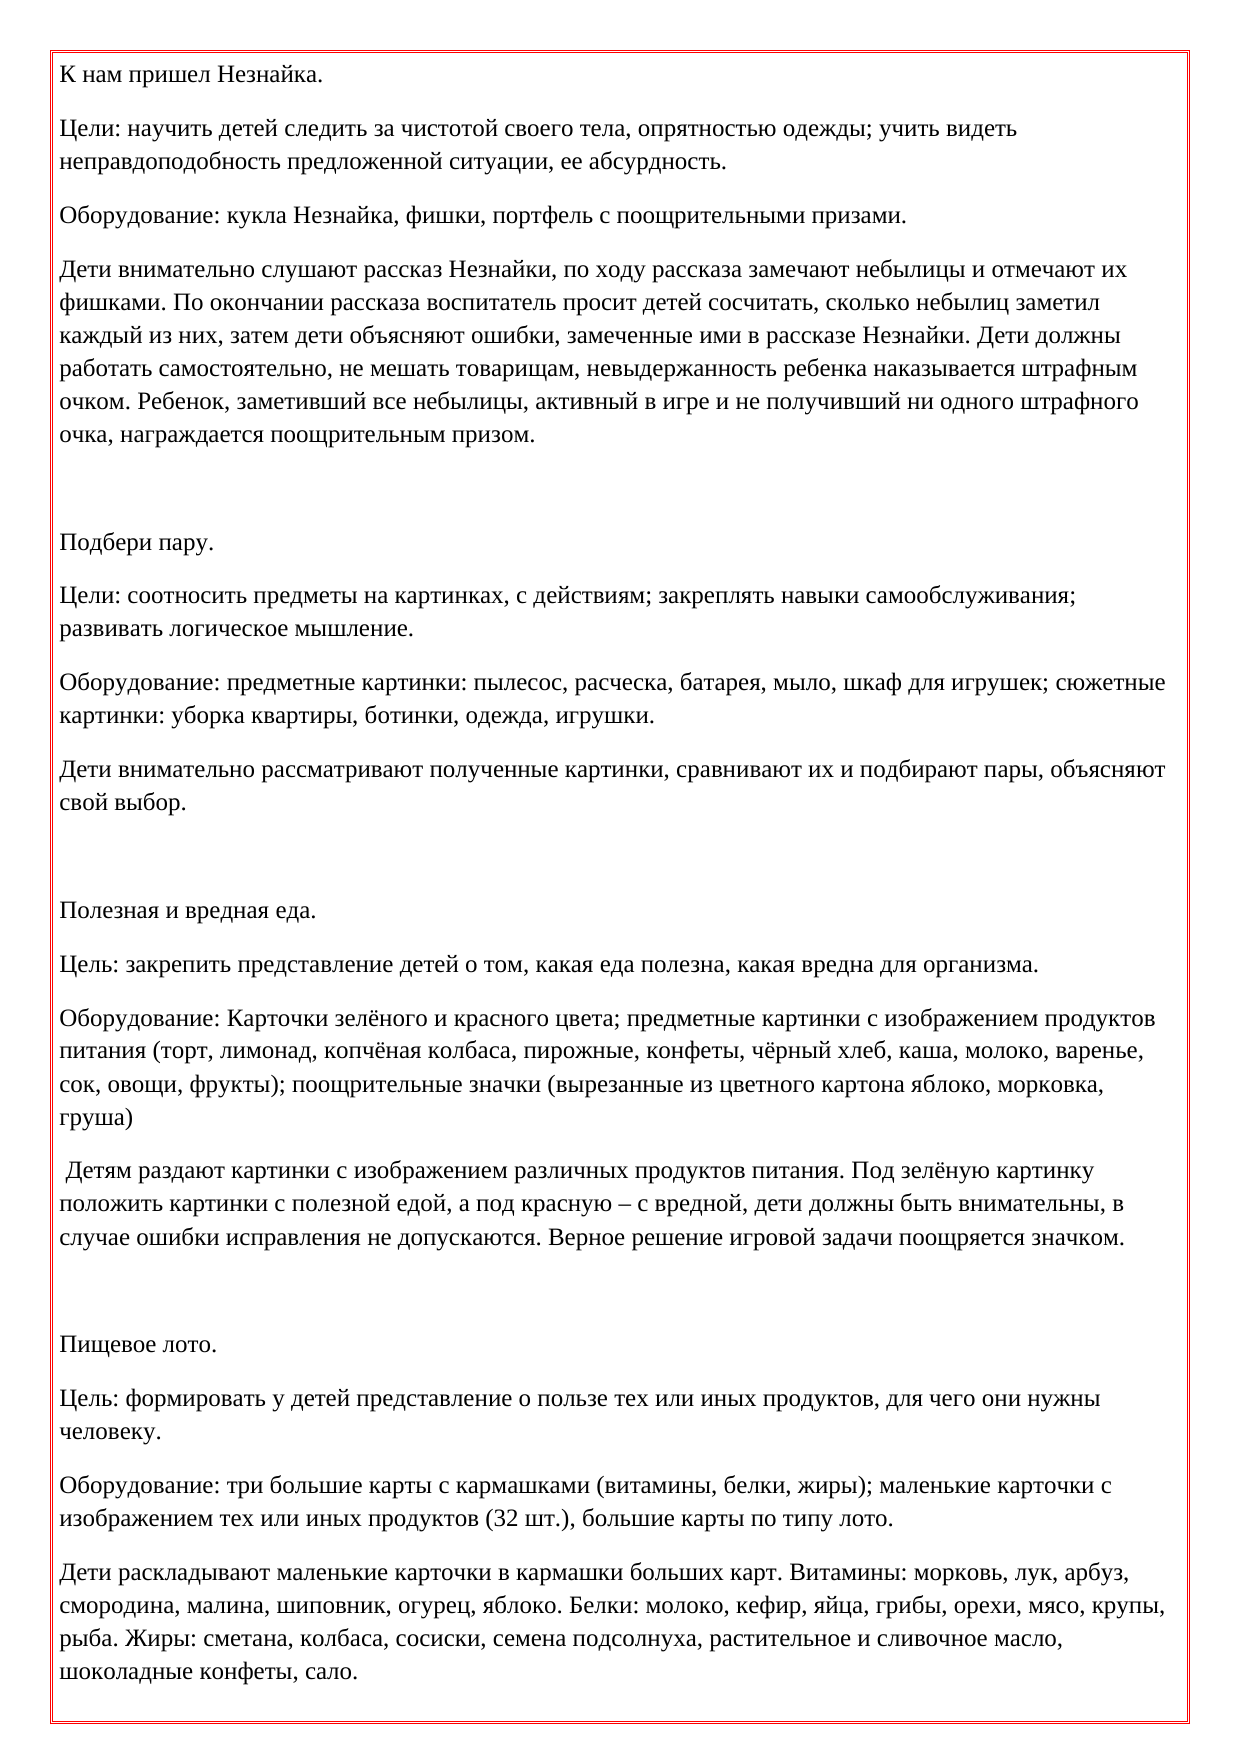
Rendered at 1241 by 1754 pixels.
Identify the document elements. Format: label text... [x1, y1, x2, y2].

text Цель: закрепить представление детей о том, какая еда полезна, какая вредна для организма. [59, 949, 1167, 977]
text Пищевое лото. [59, 1329, 1167, 1358]
text Оборудование: кукла Незнайка, фишки, портфель с поощрительными призами. [59, 200, 1167, 229]
text Детям раздают картинки с изображением различных продуктов питания. Под зелёную картинку положить картинки с полезной едой, а под красную – с вредной, дети должны быть внимательны, в случае ошибки исправления не допускаются. Верное решение игровой задачи поощряется значком. [59, 1156, 1167, 1250]
text Цели: соотносить предметы на картинках, с действиям; закреплять навыки самообслуживания; развивать логическое мышление. [59, 580, 1167, 642]
text Оборудование: предметные картинки: пылесос, расческа, батарея, мыло, шкаф для игрушек; сюжетные картинки: уборка квартиры, ботинки, одежда, игрушки. [59, 667, 1167, 729]
text Полезная и вредная еда. [59, 895, 1167, 924]
text Подбери пару. [59, 527, 1167, 555]
text К нам пришел Незнайка. [59, 59, 1167, 88]
text Дети раскладывают маленькие карточки в кармашки больших карт. Витамины: морковь, лук, арбуз, смородина, малина, шиповник, огурец, яблоко. Белки: молоко, кефир, яйца, грибы, орехи, мясо, крупы, рыба. Жиры: сметана, колбаса, сосиски, семена подсолнуха, растительное и сливочное масло, шоколадные конфеты, сало. [59, 1557, 1167, 1685]
text Цели: научить детей следить за чистотой своего тела, опрятностью одежды; учить видеть неправдоподобность предложенной ситуации, ее абсурдность. [59, 113, 1167, 175]
text Цель: формировать у детей представление о пользе тех или иных продуктов, для чего они нужны человеку. [59, 1383, 1167, 1445]
text Оборудование: три большие карты с кармашками (витамины, белки, жиры); маленькие карточки с изображением тех или иных продуктов (32 шт.), большие карты по типу лото. [59, 1470, 1167, 1532]
text Дети внимательно слушают рассказ Незнайки, по ходу рассказа замечают небылицы и отмечают их фишками. По окончании рассказа воспитатель просит детей сосчитать, сколько небылиц заметил каждый из них, затем дети объясняют ошибки, замеченные ими в рассказе Незнайки. Дети должны работать самостоятельно, не мешать товарищам, невыдержанность ребенка наказывается штрафным очком. Ребенок, заметивший все небылицы, активный в игре и не получивший ни одного штрафного очка, награждается поощрительным призом. [59, 254, 1167, 448]
text Оборудование: Карточки зелёного и красного цвета; предметные картинки с изображением продуктов питания (торт, лимонад, копчёная колбаса, пирожные, конфеты, чёрный хлеб, каша, молоко, варенье, сок, овощи, фрукты); поощрительные значки (вырезанные из цветного картона яблоко, морковка, груша) [59, 1003, 1167, 1130]
text Дети внимательно рассматривают полученные картинки, сравнивают их и подбирают пары, объясняют свой выбор. [59, 754, 1167, 816]
